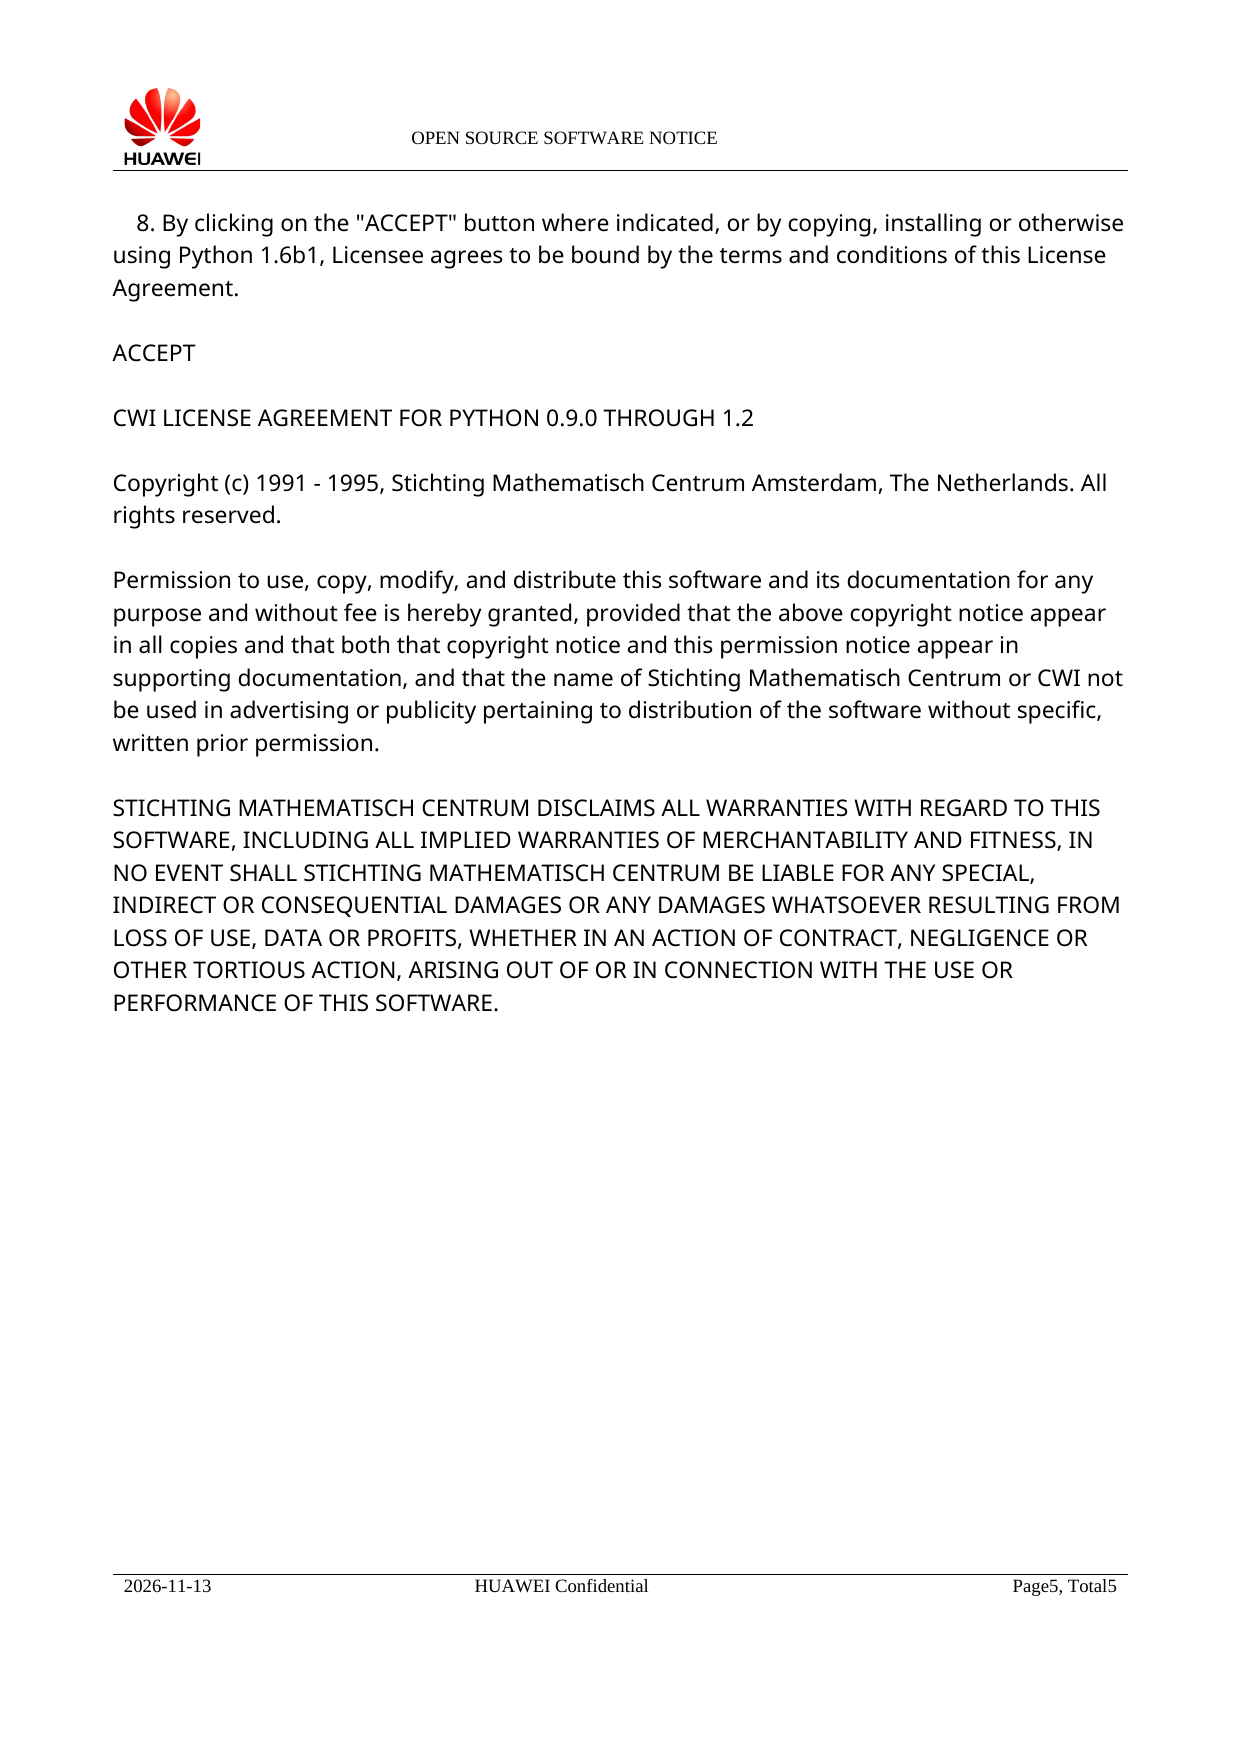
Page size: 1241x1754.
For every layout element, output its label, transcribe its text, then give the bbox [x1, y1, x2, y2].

text 8. By clicking on the "ACCEPT" button where indicated, or by copying, installing or otherwise using Python 1.6b1, Licensee agrees to be bound by the terms and conditions of this License Agreement. [112, 206, 1128, 304]
text Permission to use, copy, modify, and distribute this software and its documentation for any purpose and without fee is hereby granted, provided that the above copyright notice appear in all copies and that both that copyright notice and this permission notice appear in supporting documentation, and that the name of Stichting Mathematisch Centrum or CWI not be used in advertising or publicity pertaining to distribution of the software without specific, written prior permission. [112, 564, 1128, 759]
picture [124, 88, 201, 165]
text STICHTING MATHEMATISCH CENTRUM DISCLAIMS ALL WARRANTIES WITH REGARD TO THIS SOFTWARE, INCLUDING ALL IMPLIED WARRANTIES OF MERCHANTABILITY AND FITNESS, IN NO EVENT SHALL STICHTING MATHEMATISCH CENTRUM BE LIABLE FOR ANY SPECIAL, INDIRECT OR CONSEQUENTIAL DAMAGES OR ANY DAMAGES WHATSOEVER RESULTING FROM LOSS OF USE, DATA OR PROFITS, WHETHER IN AN ACTION OF CONTRACT, NEGLIGENCE OR OTHER TORTIOUS ACTION, ARISING OUT OF OR IN CONNECTION WITH THE USE OR PERFORMANCE OF THIS SOFTWARE. [112, 791, 1128, 1019]
text ACCEPT [112, 336, 1128, 369]
text Copyright (c) 1991 - 1995, Stichting Mathematisch Centrum Amsterdam, The Netherlands. All rights reserved. [112, 466, 1128, 531]
text CWI LICENSE AGREEMENT FOR PYTHON 0.9.0 THROUGH 1.2 [112, 401, 1128, 434]
